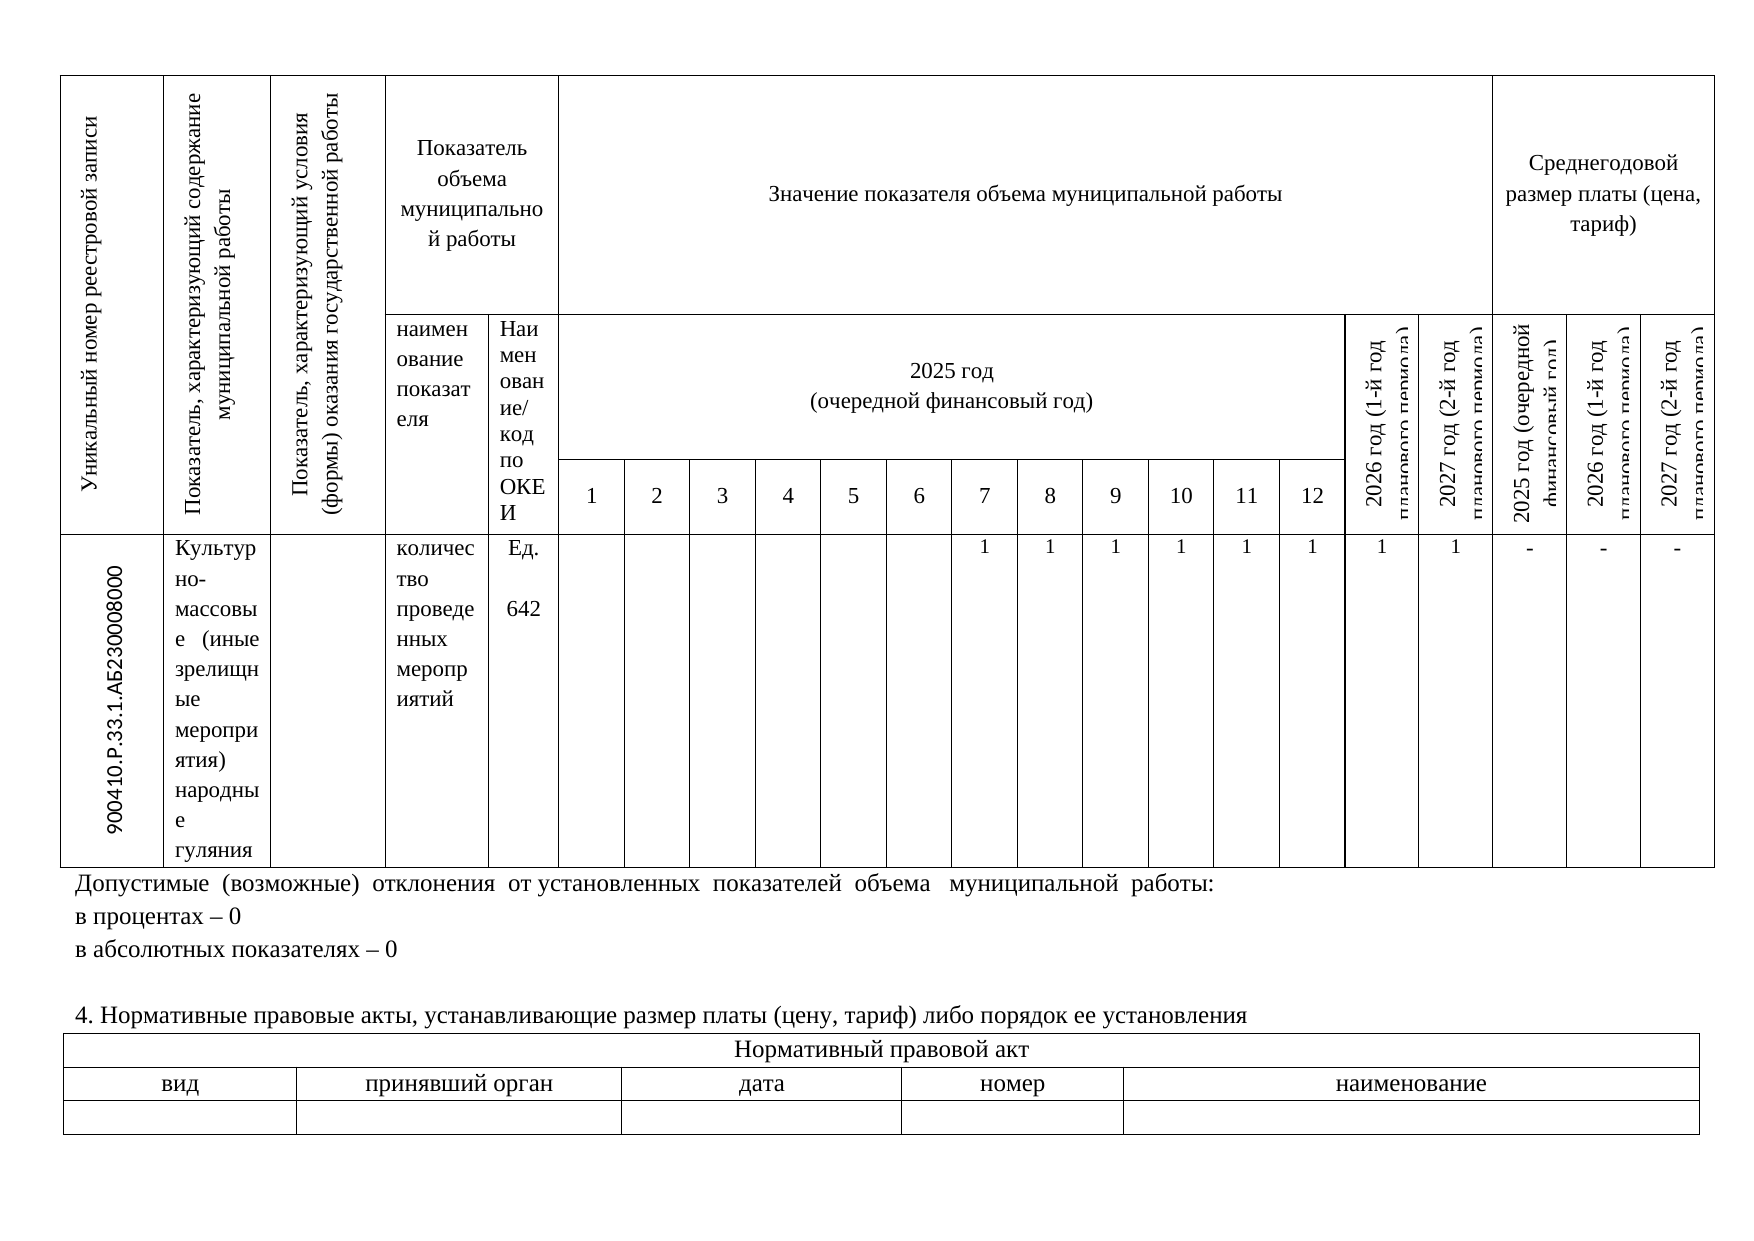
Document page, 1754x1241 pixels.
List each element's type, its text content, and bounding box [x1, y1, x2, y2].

table_cell 1 [1018, 535, 1082, 867]
table_cell Наименование/ код по ОКЕИ [489, 315, 558, 533]
table_cell наименование [1124, 1068, 1699, 1100]
table_cell [902, 1101, 1123, 1134]
table_cell вид [64, 1068, 296, 1100]
table_cell - [1567, 535, 1640, 867]
table_cell [64, 1101, 296, 1134]
table_cell - [1493, 535, 1566, 867]
table_cell 2026 год (1-й год планового периода) [1567, 315, 1640, 533]
table_cell 6 [887, 460, 951, 533]
table_cell 11 [1214, 460, 1279, 533]
table_cell 1 [1083, 535, 1148, 867]
table_cell 1 [1346, 535, 1418, 867]
table_header Уникальный номер реестровой записи [61, 76, 163, 533]
text 4. Нормативные правовые акты, устанавливающие размер платы (цену, тариф) либо порядок ее установления [75, 1000, 1679, 1029]
table_cell [625, 535, 689, 867]
table_cell наименование показателя [386, 315, 488, 533]
table_cell 2 [625, 460, 689, 533]
table_cell 1 [1214, 535, 1279, 867]
table_cell [1124, 1101, 1699, 1134]
table_header Показатель, характеризующий содержание муниципальной работы [164, 76, 270, 533]
table_cell 5 [821, 460, 886, 533]
table_cell [559, 535, 624, 867]
table_cell 1 [1280, 535, 1344, 867]
table_cell [887, 535, 951, 867]
table_cell 8 [1018, 460, 1082, 533]
table_cell 2026 год (1-й год планового периода) [1346, 315, 1418, 533]
table_cell 1 [952, 535, 1017, 867]
table_cell принявший орган [297, 1068, 621, 1100]
table_cell номер [902, 1068, 1123, 1100]
table_cell 2025 год (очередной финансовый год) [559, 315, 1344, 459]
table_cell [821, 535, 886, 867]
table_cell 2025 год (очередной финансовый год) [1493, 315, 1566, 533]
table_cell 2027 год (2-й год планового периода) [1641, 315, 1714, 533]
table_header Значение показателя объема муниципальной работы [559, 76, 1492, 314]
table_cell 1 [1419, 535, 1492, 867]
table_cell [756, 535, 820, 867]
table_header Показатель объема муниципальной работы [386, 76, 558, 314]
text Допустимые (возможные) отклонения от установленных показателей объема муниципальной работы: [75, 868, 1679, 897]
table_cell дата [622, 1068, 901, 1100]
table_cell 4 [756, 460, 820, 533]
table_header Нормативный правовой акт [64, 1034, 1699, 1067]
table_cell Культурно-массовые (иные зрелищные мероприятия) народные гуляния [164, 535, 270, 867]
table_cell 9 [1083, 460, 1148, 533]
text в абсолютных показателях – 0 [75, 934, 1679, 963]
table_header Среднегодовой размер платы (цена, тариф) [1493, 76, 1714, 314]
table_cell 3 [690, 460, 755, 533]
table_cell 900410.Р.33.1.АБ230008000 [61, 535, 163, 867]
text в процентах – 0 [75, 901, 1679, 929]
table_cell 12 [1280, 460, 1344, 533]
table_cell 7 [952, 460, 1017, 533]
table_cell - [1641, 535, 1714, 867]
table_cell количество проведенных мероприятий [386, 535, 488, 867]
table_cell [690, 535, 755, 867]
table_cell Ед. 642 [489, 535, 558, 867]
table_cell 10 [1149, 460, 1213, 533]
table_cell [271, 535, 385, 867]
table_cell 2027 год (2-й год планового периода) [1419, 315, 1492, 533]
table_header Показатель, характеризующий условия (формы) оказания государственной работы [271, 76, 385, 533]
table_cell [297, 1101, 621, 1134]
table_cell 1 [1149, 535, 1213, 867]
table_cell 1 [559, 460, 624, 533]
table_cell [622, 1101, 901, 1134]
